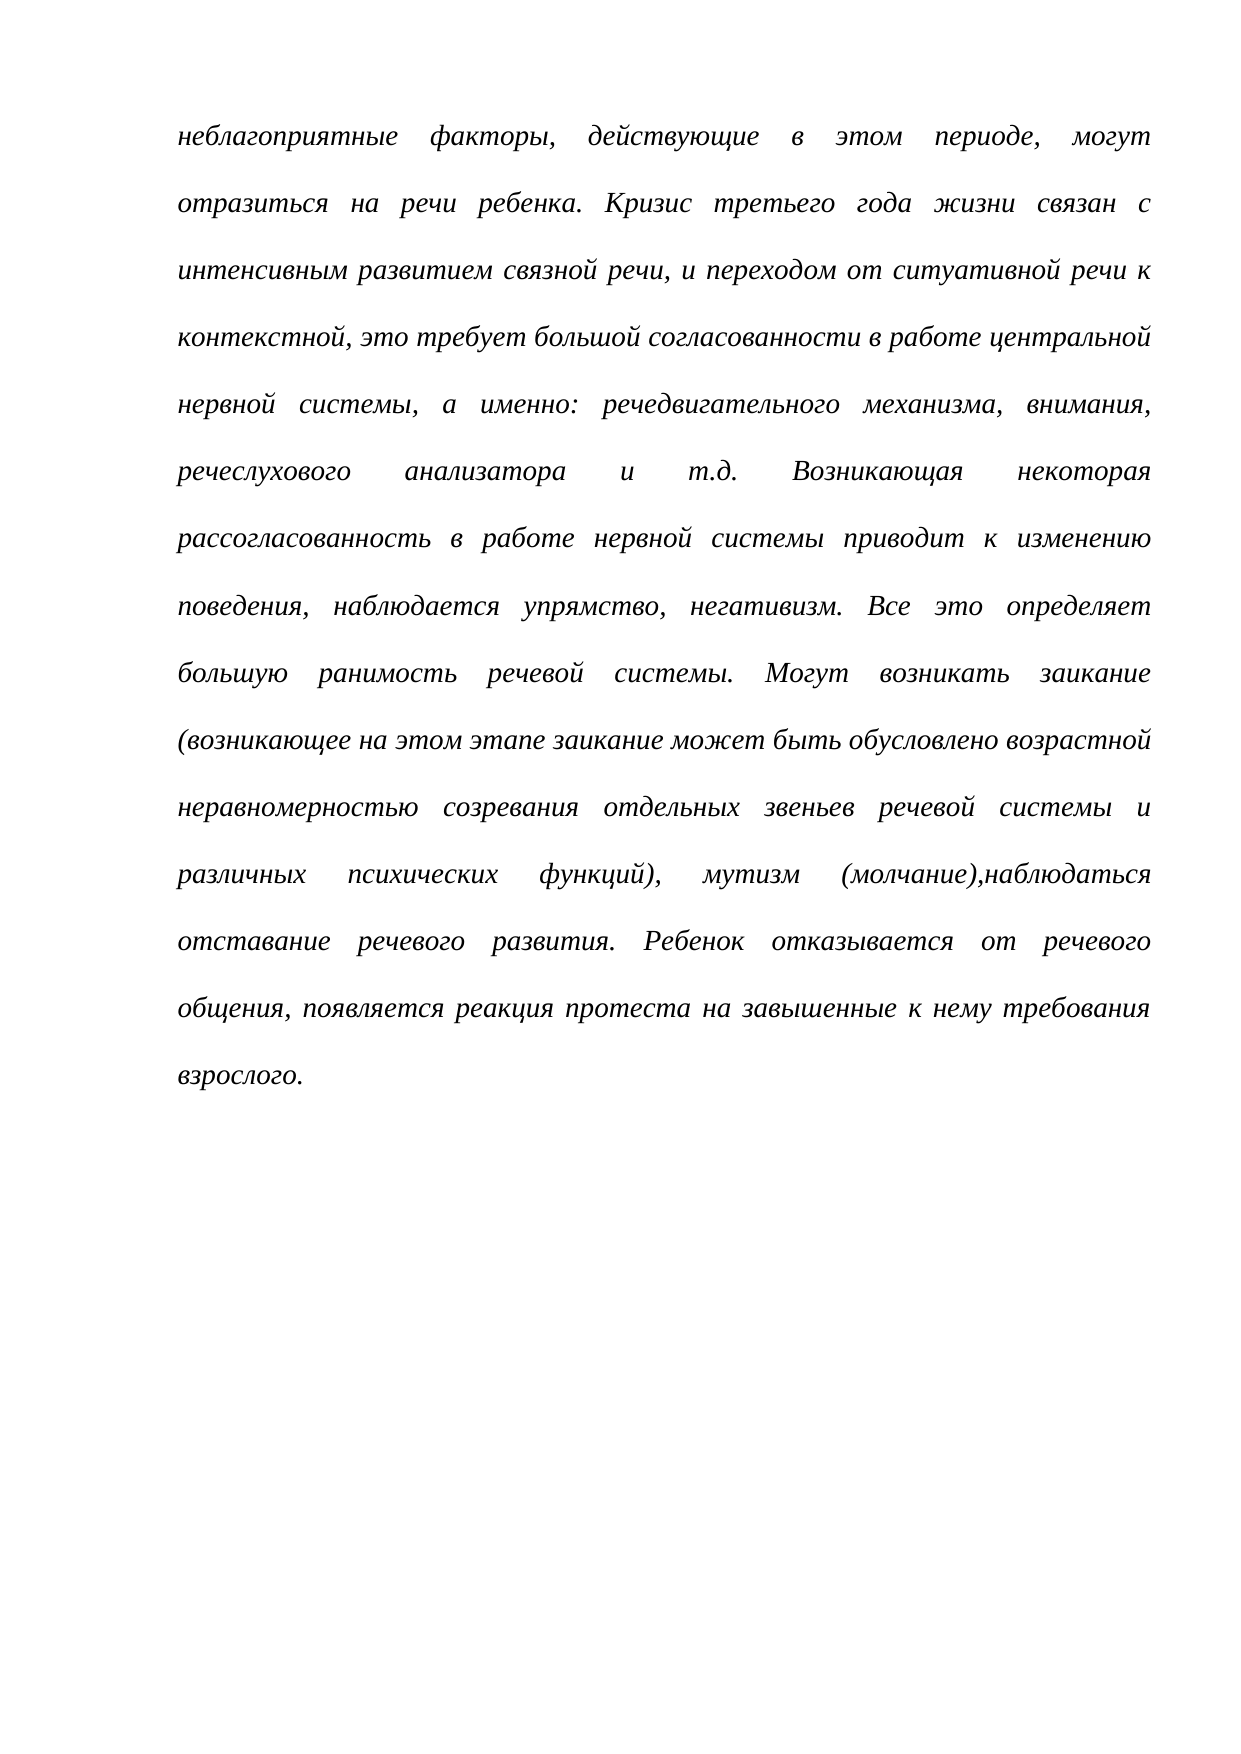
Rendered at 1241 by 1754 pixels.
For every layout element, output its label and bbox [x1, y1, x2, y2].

text [177, 118, 1152, 1091]
